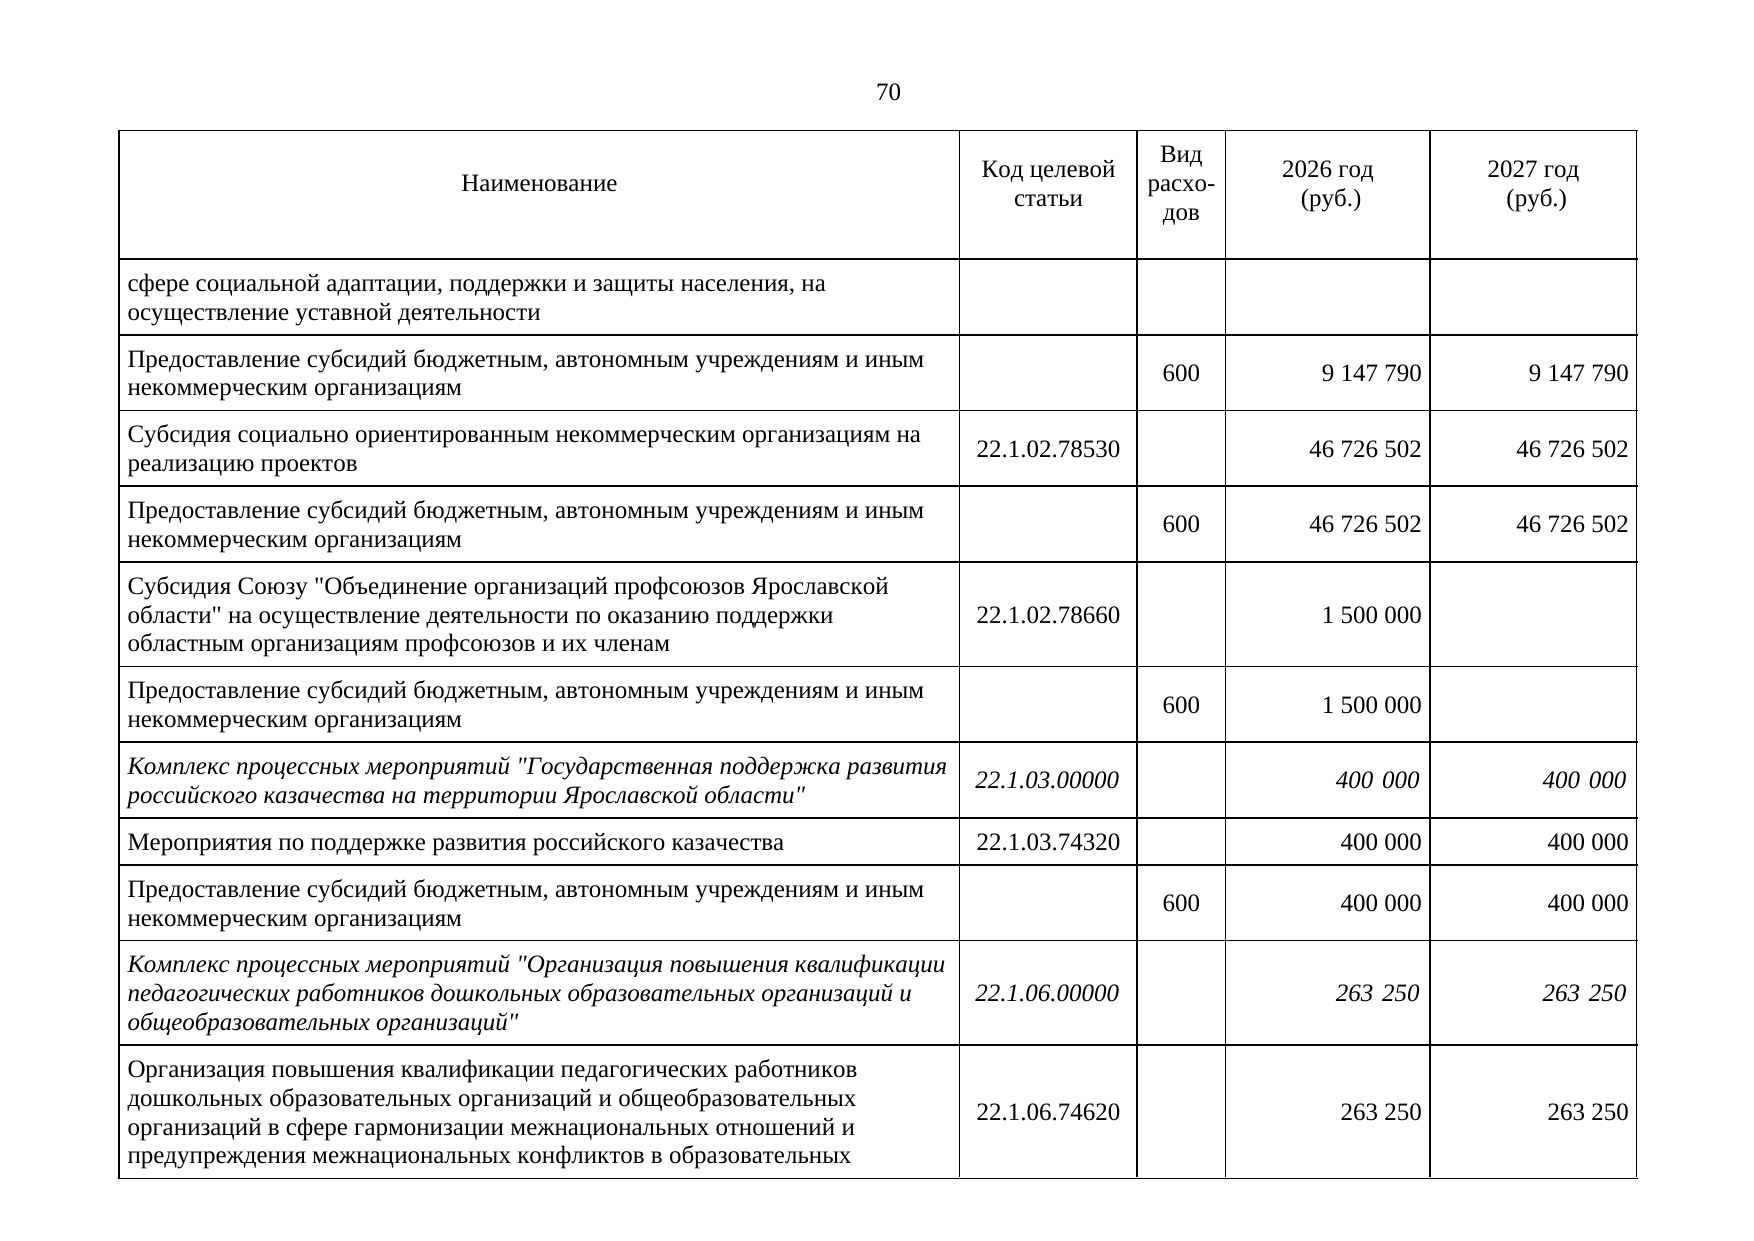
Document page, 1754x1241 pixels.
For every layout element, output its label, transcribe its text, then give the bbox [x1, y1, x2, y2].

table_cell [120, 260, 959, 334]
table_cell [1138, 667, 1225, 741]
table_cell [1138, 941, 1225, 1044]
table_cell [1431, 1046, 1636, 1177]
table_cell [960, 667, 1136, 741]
table_header 2026 год (руб.) [1226, 131, 1429, 258]
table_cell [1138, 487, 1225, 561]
table_header Наименование [120, 131, 959, 258]
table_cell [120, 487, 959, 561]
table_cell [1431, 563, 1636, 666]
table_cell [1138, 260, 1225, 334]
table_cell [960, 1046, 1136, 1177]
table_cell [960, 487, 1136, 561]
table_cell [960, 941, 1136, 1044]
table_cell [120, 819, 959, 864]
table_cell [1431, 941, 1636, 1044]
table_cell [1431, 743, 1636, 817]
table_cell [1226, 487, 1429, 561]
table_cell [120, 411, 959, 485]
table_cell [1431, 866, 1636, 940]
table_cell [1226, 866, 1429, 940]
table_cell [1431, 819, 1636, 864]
table_header 2027 год (руб.) [1431, 131, 1636, 258]
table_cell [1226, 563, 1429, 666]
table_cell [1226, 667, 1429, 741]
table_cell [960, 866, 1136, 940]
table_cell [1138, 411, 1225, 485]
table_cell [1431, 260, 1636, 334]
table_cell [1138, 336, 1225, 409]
table_header Вид расхо-дов [1138, 131, 1225, 258]
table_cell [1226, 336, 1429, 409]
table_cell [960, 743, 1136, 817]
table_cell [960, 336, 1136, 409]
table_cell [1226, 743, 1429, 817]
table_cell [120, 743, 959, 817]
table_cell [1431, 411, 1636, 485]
table_header Код целевой статьи [960, 131, 1136, 258]
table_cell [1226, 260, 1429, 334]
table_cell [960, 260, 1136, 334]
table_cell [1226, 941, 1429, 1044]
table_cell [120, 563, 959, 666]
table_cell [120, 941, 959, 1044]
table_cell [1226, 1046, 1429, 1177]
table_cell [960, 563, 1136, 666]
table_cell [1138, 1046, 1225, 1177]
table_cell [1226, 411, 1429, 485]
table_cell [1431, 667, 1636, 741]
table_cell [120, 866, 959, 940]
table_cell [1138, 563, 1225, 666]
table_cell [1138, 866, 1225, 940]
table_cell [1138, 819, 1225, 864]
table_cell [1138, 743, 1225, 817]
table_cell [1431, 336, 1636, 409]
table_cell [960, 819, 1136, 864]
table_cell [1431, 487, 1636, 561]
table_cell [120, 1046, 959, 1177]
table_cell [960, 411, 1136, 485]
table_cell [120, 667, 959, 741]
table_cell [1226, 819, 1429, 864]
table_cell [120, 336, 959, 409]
